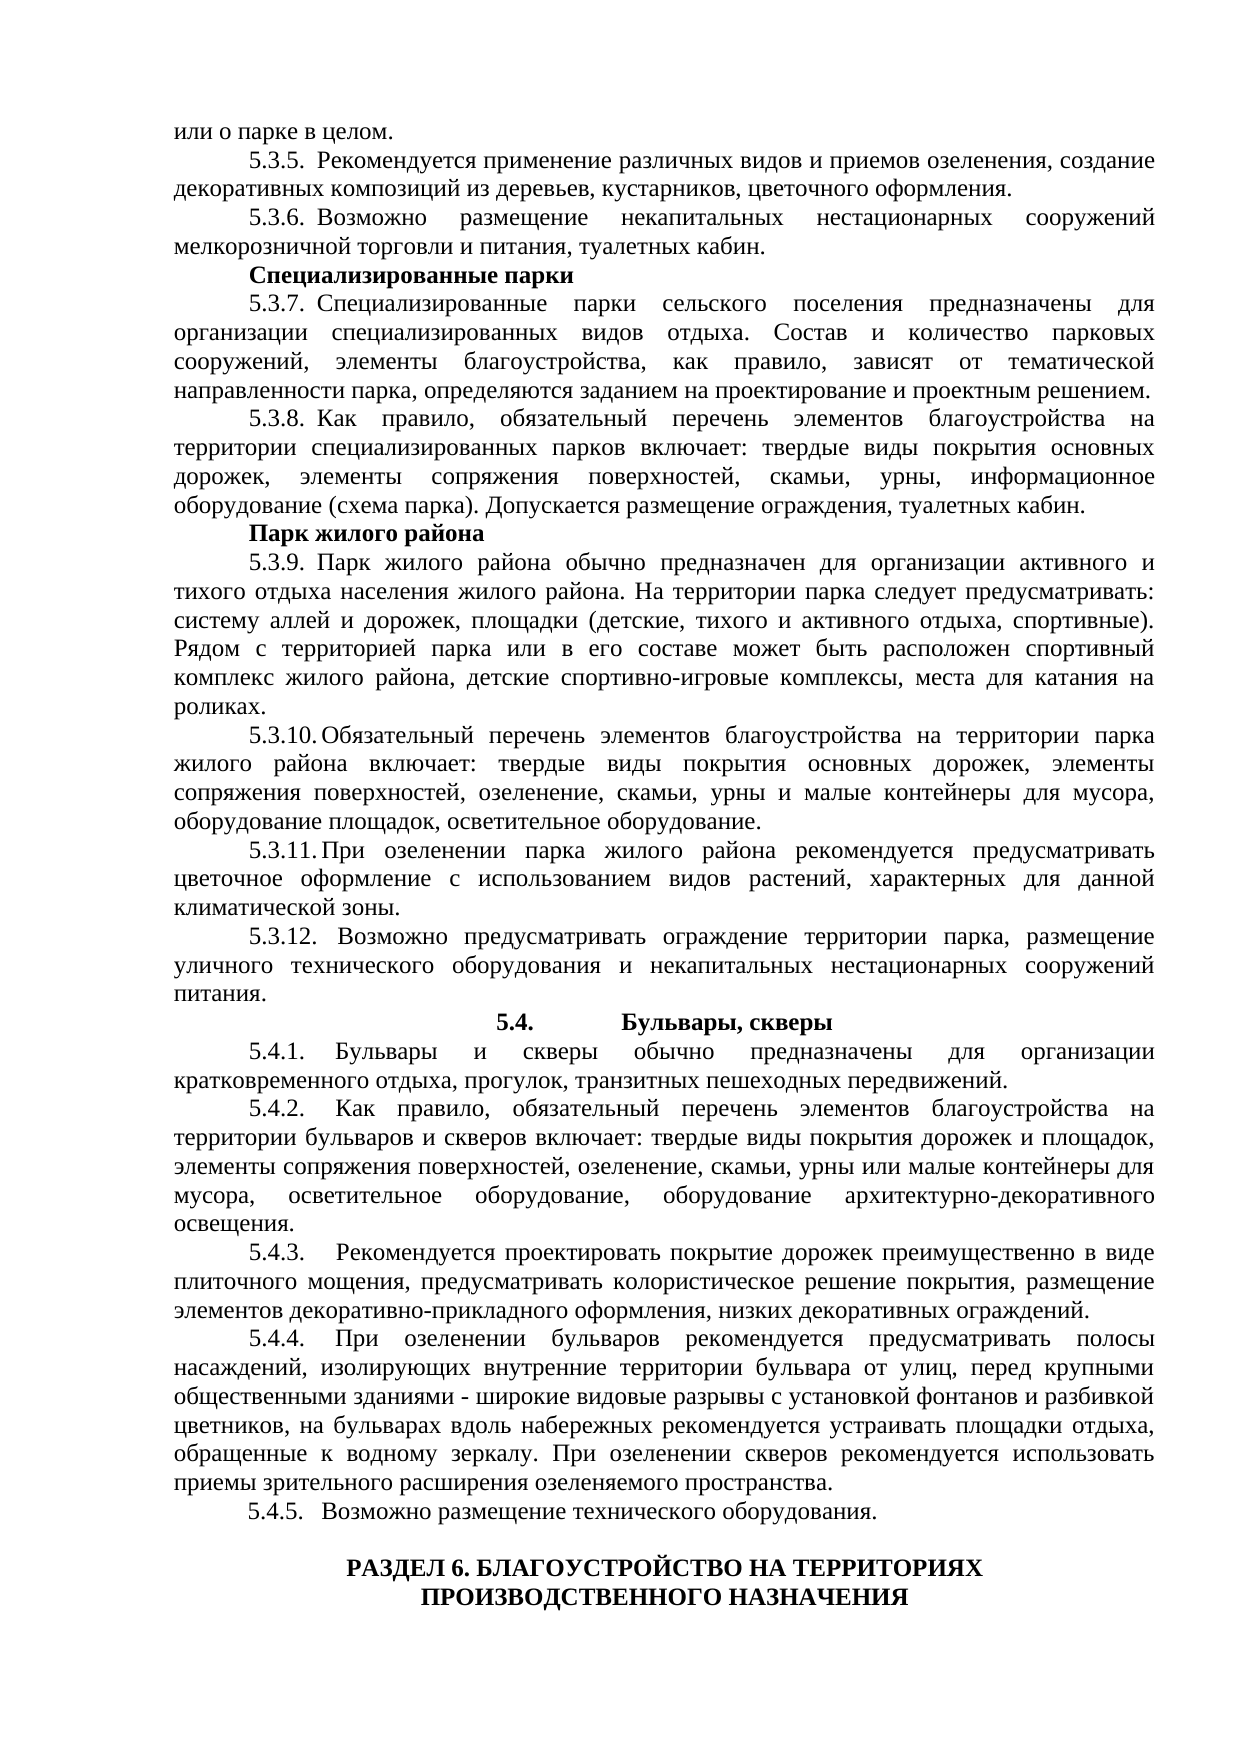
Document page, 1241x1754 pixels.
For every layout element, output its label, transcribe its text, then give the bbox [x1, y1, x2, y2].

list Возможно размещение некапитальных нестационарных сооружений мелкорозничной торговли и питания, туалетных кабин. [173, 202, 1156, 260]
list При озеленении парка жилого района рекомендуется предусматривать цветочное оформление с использованием видов растений, характерных для данной климатической зоны. [173, 835, 1156, 921]
list Бульвары и скверы обычно предназначены для организации кратковременного отдыха, прогулок, транзитных пешеходных передвижений. [173, 1036, 1156, 1093]
list Как правило, обязательный перечень элементов благоустройства на территории специализированных парков включает: твердые виды покрытия основных дорожек, элементы сопряжения поверхностей, скамьи, урны, информационное оборудование (схема парка). Допускается размещение ограждения, туалетных кабин. [173, 403, 1156, 518]
list Бульвары, скверы [173, 1007, 1156, 1036]
list Специализированные парки сельского поселения предназначены для организации специализированных видов отдыха. Состав и количество парковых сооружений, элементы благоустройства, как правило, зависят от тематической направленности парка, определяются заданием на проектирование и проектным решением. [173, 288, 1156, 403]
list При озеленении бульваров рекомендуется предусматривать полосы насаждений, изолирующих внутренние территории бульвара от улиц, перед крупными общественными зданиями - широкие видовые разрывы с установкой фонтанов и разбивкой цветников, на бульварах вдоль набережных рекомендуется устраивать площадки отдыха, обращенные к водному зеркалу. При озеленении скверов рекомендуется использовать приемы зрительного расширения озеленяемого пространства. [173, 1323, 1156, 1496]
list Обязательный перечень элементов благоустройства на территории парка жилого района включает: твердые виды покрытия основных дорожек, элементы сопряжения поверхностей, озеленение, скамьи, урны и малые контейнеры для мусора, оборудование площадок, осветительное оборудование. [173, 720, 1156, 835]
text РАЗДЕЛ 6. БЛАГОУСТРОЙСТВО НА ТЕРРИТОРИЯХ ПРОИЗВОДСТВЕННОГО НАЗНАЧЕНИЯ [173, 1553, 1156, 1611]
list Как правило, обязательный перечень элементов благоустройства на территории бульваров и скверов включает: твердые виды покрытия дорожек и площадок, элементы сопряжения поверхностей, озеленение, скамьи, урны или малые контейнеры для мусора, осветительное оборудование, оборудование архитектурно-декоративного освещения. [173, 1093, 1156, 1237]
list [173, 116, 1156, 145]
text Специализированные парки [173, 260, 1156, 288]
list Возможно размещение технического оборудования. [173, 1496, 1156, 1525]
list Рекомендуется проектировать покрытие дорожек преимущественно в виде плиточного мощения, предусматривать колористическое решение покрытия, размещение элементов декоративно-прикладного оформления, низких декоративных ограждений. [173, 1237, 1156, 1323]
text Парк жилого района [173, 518, 1156, 547]
list Рекомендуется применение различных видов и приемов озеленения, создание декоративных композиций из деревьев, кустарников, цветочного оформления. [173, 145, 1156, 202]
list Парк жилого района обычно предназначен для организации активного и тихого отдыха населения жилого района. На территории парка следует предусматривать: систему аллей и дорожек, площадки (детские, тихого и активного отдыха, спортивные). Рядом с территорией парка или в его составе может быть расположен спортивный комплекс жилого района, детские спортивно-игровые комплексы, места для катания на роликах. [173, 547, 1156, 720]
list Возможно предусматривать ограждение территории парка, размещение уличного технического оборудования и некапитальных нестационарных сооружений питания. [173, 921, 1156, 1007]
